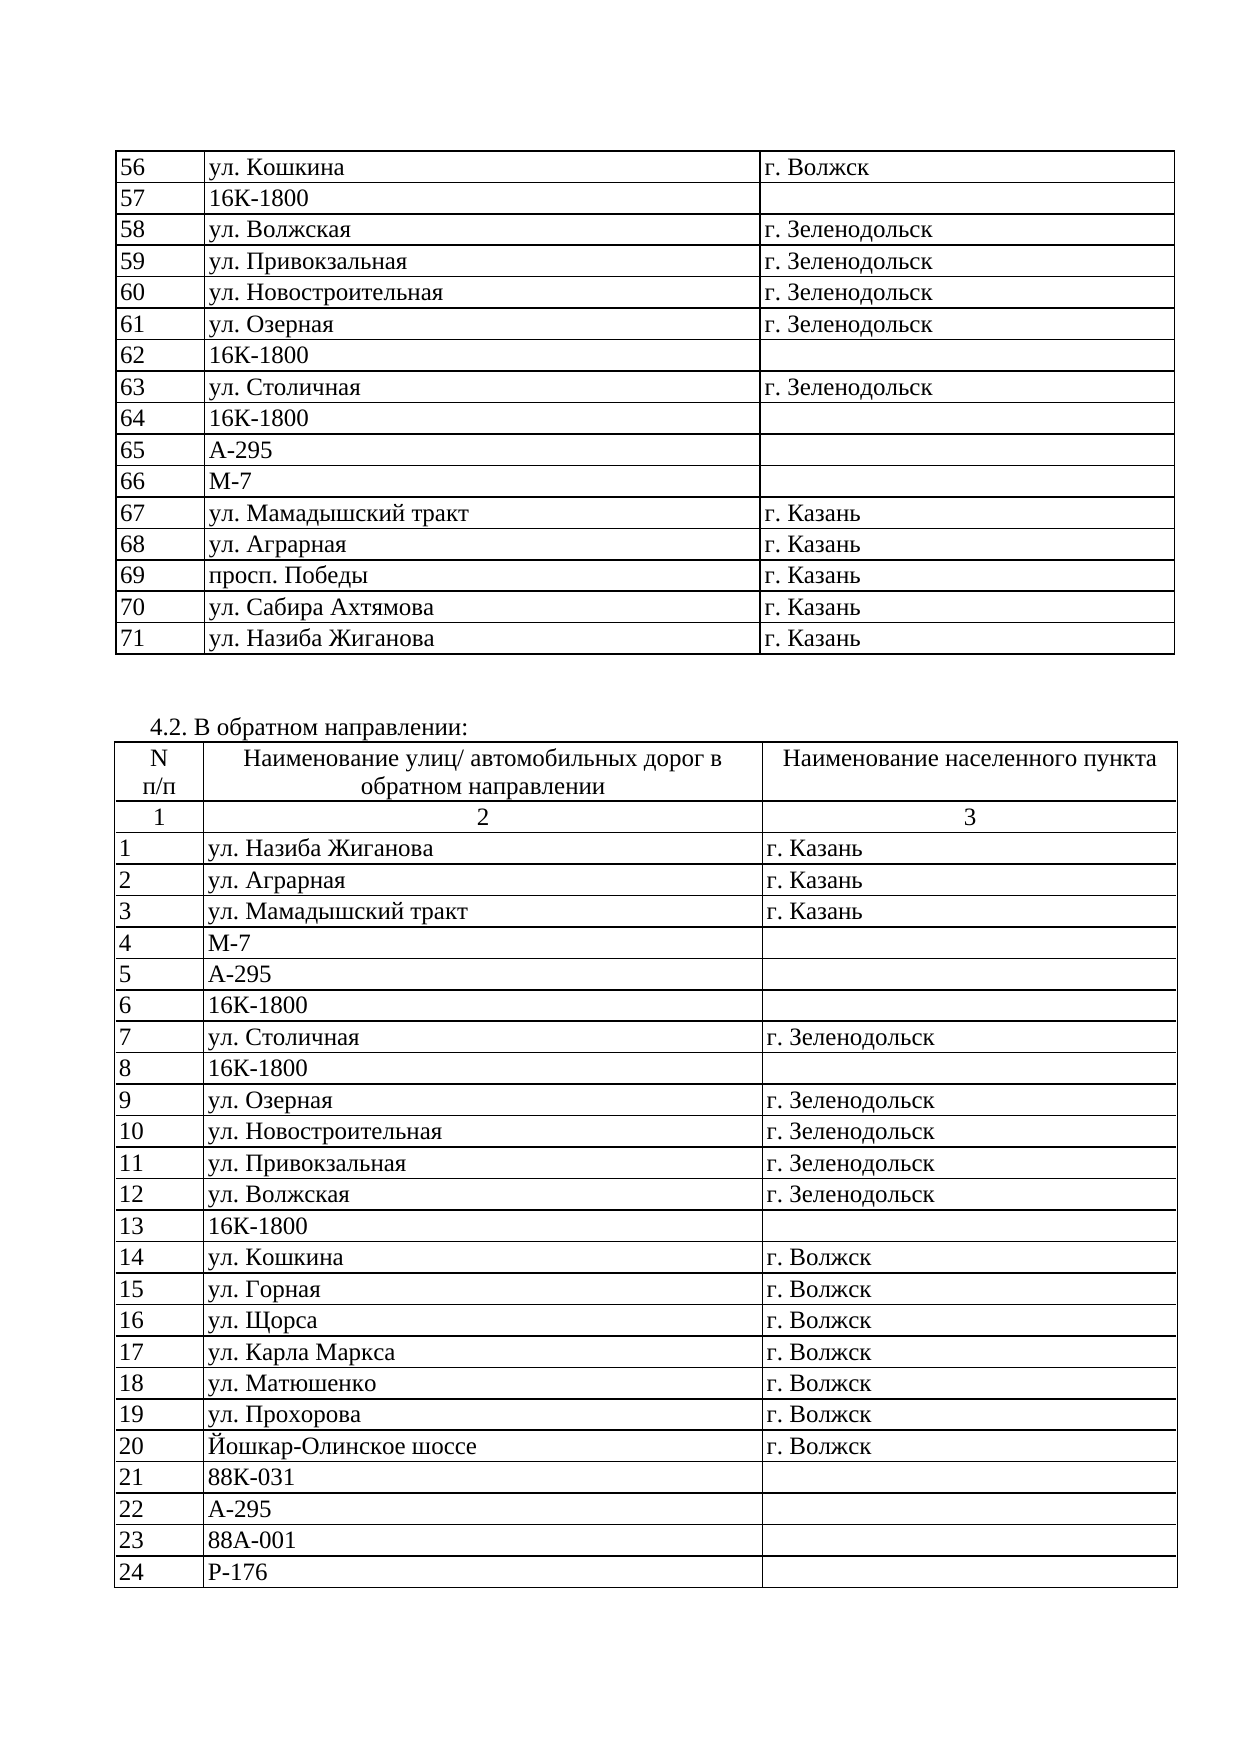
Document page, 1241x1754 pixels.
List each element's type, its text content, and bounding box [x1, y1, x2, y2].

table_cell 4 [115, 927, 203, 957]
table_header Наименование улиц/ автомобильных дорог в обратном направлении [204, 743, 762, 800]
table_cell ул. Сабира Ахтямова [205, 592, 759, 622]
table_cell г. Казань [761, 498, 1174, 527]
table_cell 56 [117, 152, 204, 181]
table_cell 88К-031 [204, 1462, 762, 1492]
table_cell г. Зеленодольск [763, 1146, 1177, 1178]
table_cell [761, 340, 1174, 370]
table_cell 20 [115, 1430, 203, 1461]
table_cell г. Волжск [763, 1241, 1177, 1272]
table_cell А-295 [204, 1494, 762, 1524]
table_cell 15 [115, 1273, 203, 1303]
table_cell 16К-1800 [204, 1211, 762, 1241]
table_cell ул. Кошкина [205, 152, 759, 181]
table_cell [763, 1492, 1177, 1524]
table_cell г. Зеленодольск [763, 1115, 1177, 1146]
table_cell А-295 [205, 435, 759, 464]
table_cell [763, 926, 1177, 957]
table_cell ул. Горная [204, 1274, 762, 1303]
table_cell 60 [117, 277, 204, 307]
table_cell [761, 403, 1174, 433]
table_cell [761, 435, 1174, 464]
table_cell 21 [115, 1462, 203, 1492]
table_cell [763, 1052, 1177, 1083]
table_cell 69 [117, 561, 204, 590]
table_cell 16К-1800 [204, 991, 762, 1020]
table_cell 16К-1800 [205, 183, 759, 213]
table_cell 65 [117, 435, 204, 464]
table_cell [763, 1461, 1177, 1492]
table_cell ул. Щорса [204, 1305, 762, 1335]
table_cell ул. Прохорова [204, 1400, 762, 1429]
table_cell 24 [115, 1556, 203, 1587]
table_cell г. Казань [763, 863, 1177, 894]
table_cell 23 [115, 1525, 203, 1555]
table_cell 8 [115, 1053, 203, 1083]
table_cell ул. Новостроительная [205, 277, 759, 307]
table_cell 11 [115, 1147, 203, 1178]
table_cell ул. Столичная [205, 372, 759, 402]
table_cell 70 [117, 592, 204, 622]
table_cell г. Казань [761, 623, 1174, 653]
table_cell [763, 1524, 1177, 1555]
table_cell [763, 989, 1177, 1020]
table_cell [763, 1555, 1177, 1587]
table_cell 16 [115, 1305, 203, 1335]
table_cell 3 [115, 896, 203, 926]
table_cell 61 [117, 309, 204, 339]
table_header Наименование населенного пункта [763, 743, 1177, 800]
table_cell 2 [115, 864, 203, 894]
table_cell ул. Волжская [204, 1179, 762, 1209]
table_cell 88А-001 [204, 1525, 762, 1555]
table_cell 68 [117, 529, 204, 559]
table_cell ул. Матюшенко [204, 1368, 762, 1398]
table_cell ул. Привокзальная [204, 1148, 762, 1178]
table_cell 64 [117, 403, 204, 433]
table_cell ул. Аграрная [204, 865, 762, 894]
table_cell 12 [115, 1179, 203, 1209]
table_cell ул. Столичная [204, 1022, 762, 1052]
table_cell ул. Аграрная [205, 529, 759, 559]
table_cell [761, 183, 1174, 213]
table_cell 6 [115, 990, 203, 1020]
table_cell М-7 [204, 928, 762, 957]
table_cell 71 [117, 623, 204, 653]
table_cell 7 [115, 1021, 203, 1052]
table_header N п/п [115, 743, 203, 800]
table_cell 1 [115, 833, 203, 863]
table_cell ул. Озерная [204, 1085, 762, 1115]
table_cell ул. Назиба Жиганова [205, 623, 759, 653]
table_cell Йошкар-Олинское шоссе [204, 1431, 762, 1461]
table_cell 16К-1800 [205, 403, 759, 433]
table_cell г. Зеленодольск [763, 1178, 1177, 1209]
table_cell 66 [117, 466, 204, 496]
table_cell г. Зеленодольск [761, 277, 1174, 307]
table_cell А-295 [204, 959, 762, 989]
table_cell просп. Победы [205, 561, 759, 590]
table_cell 2 [204, 802, 762, 832]
table_cell ул. Мамадышский тракт [205, 498, 759, 527]
table_cell г. Зеленодольск [763, 1020, 1177, 1052]
table_cell г. Зеленодольск [761, 309, 1174, 339]
table_cell г. Волжск [761, 152, 1174, 181]
table_cell [763, 958, 1177, 989]
table_cell г. Зеленодольск [761, 246, 1174, 276]
table_cell ул. Озерная [205, 309, 759, 339]
table_cell г. Зеленодольск [761, 215, 1174, 244]
table_cell ул. Новостроительная [204, 1116, 762, 1146]
table_cell г. Казань [763, 832, 1177, 863]
table_cell М-7 [205, 466, 759, 496]
table_cell Р-176 [204, 1557, 762, 1587]
table_cell г. Волжск [763, 1398, 1177, 1429]
table_cell ул. Кошкина [204, 1242, 762, 1272]
table_cell г. Волжск [763, 1335, 1177, 1366]
table_cell 19 [115, 1399, 203, 1429]
table_cell 17 [115, 1336, 203, 1366]
table_cell ул. Мамадышский тракт [204, 896, 762, 926]
table_cell 5 [115, 959, 203, 989]
table_cell ул. Привокзальная [205, 246, 759, 276]
table_cell г. Казань [761, 592, 1174, 622]
table_cell 10 [115, 1116, 203, 1146]
table_cell [761, 466, 1174, 496]
table_cell 58 [117, 215, 204, 244]
table_cell 3 [763, 800, 1177, 832]
table_cell 59 [117, 246, 204, 276]
table_cell 9 [115, 1084, 203, 1115]
table_cell г. Зеленодольск [763, 1083, 1177, 1115]
table_cell 22 [115, 1493, 203, 1524]
table_cell г. Волжск [763, 1304, 1177, 1335]
table_cell 62 [117, 340, 204, 370]
table_cell г. Волжск [763, 1429, 1177, 1461]
table_cell г. Казань [761, 529, 1174, 559]
table_cell г. Зеленодольск [761, 372, 1174, 402]
table_cell [763, 1209, 1177, 1241]
text 4.2. В обратном направлении: [150, 712, 1090, 741]
table_cell 16К-1800 [204, 1053, 762, 1083]
table_cell ул. Волжская [205, 215, 759, 244]
table_cell г. Волжск [763, 1366, 1177, 1398]
table_cell 13 [115, 1210, 203, 1241]
table_cell г. Казань [761, 561, 1174, 590]
table_cell 1 [115, 801, 203, 832]
table_cell ул. Карла Маркса [204, 1337, 762, 1366]
table_cell 16К-1800 [205, 340, 759, 370]
table_cell г. Казань [763, 895, 1177, 926]
table_cell г. Волжск [763, 1272, 1177, 1303]
table_cell 18 [115, 1368, 203, 1398]
table_cell 14 [115, 1242, 203, 1272]
table_cell 63 [117, 372, 204, 402]
table_cell ул. Назиба Жиганова [204, 833, 762, 863]
table_cell 57 [117, 183, 204, 213]
table_cell 67 [117, 498, 204, 527]
